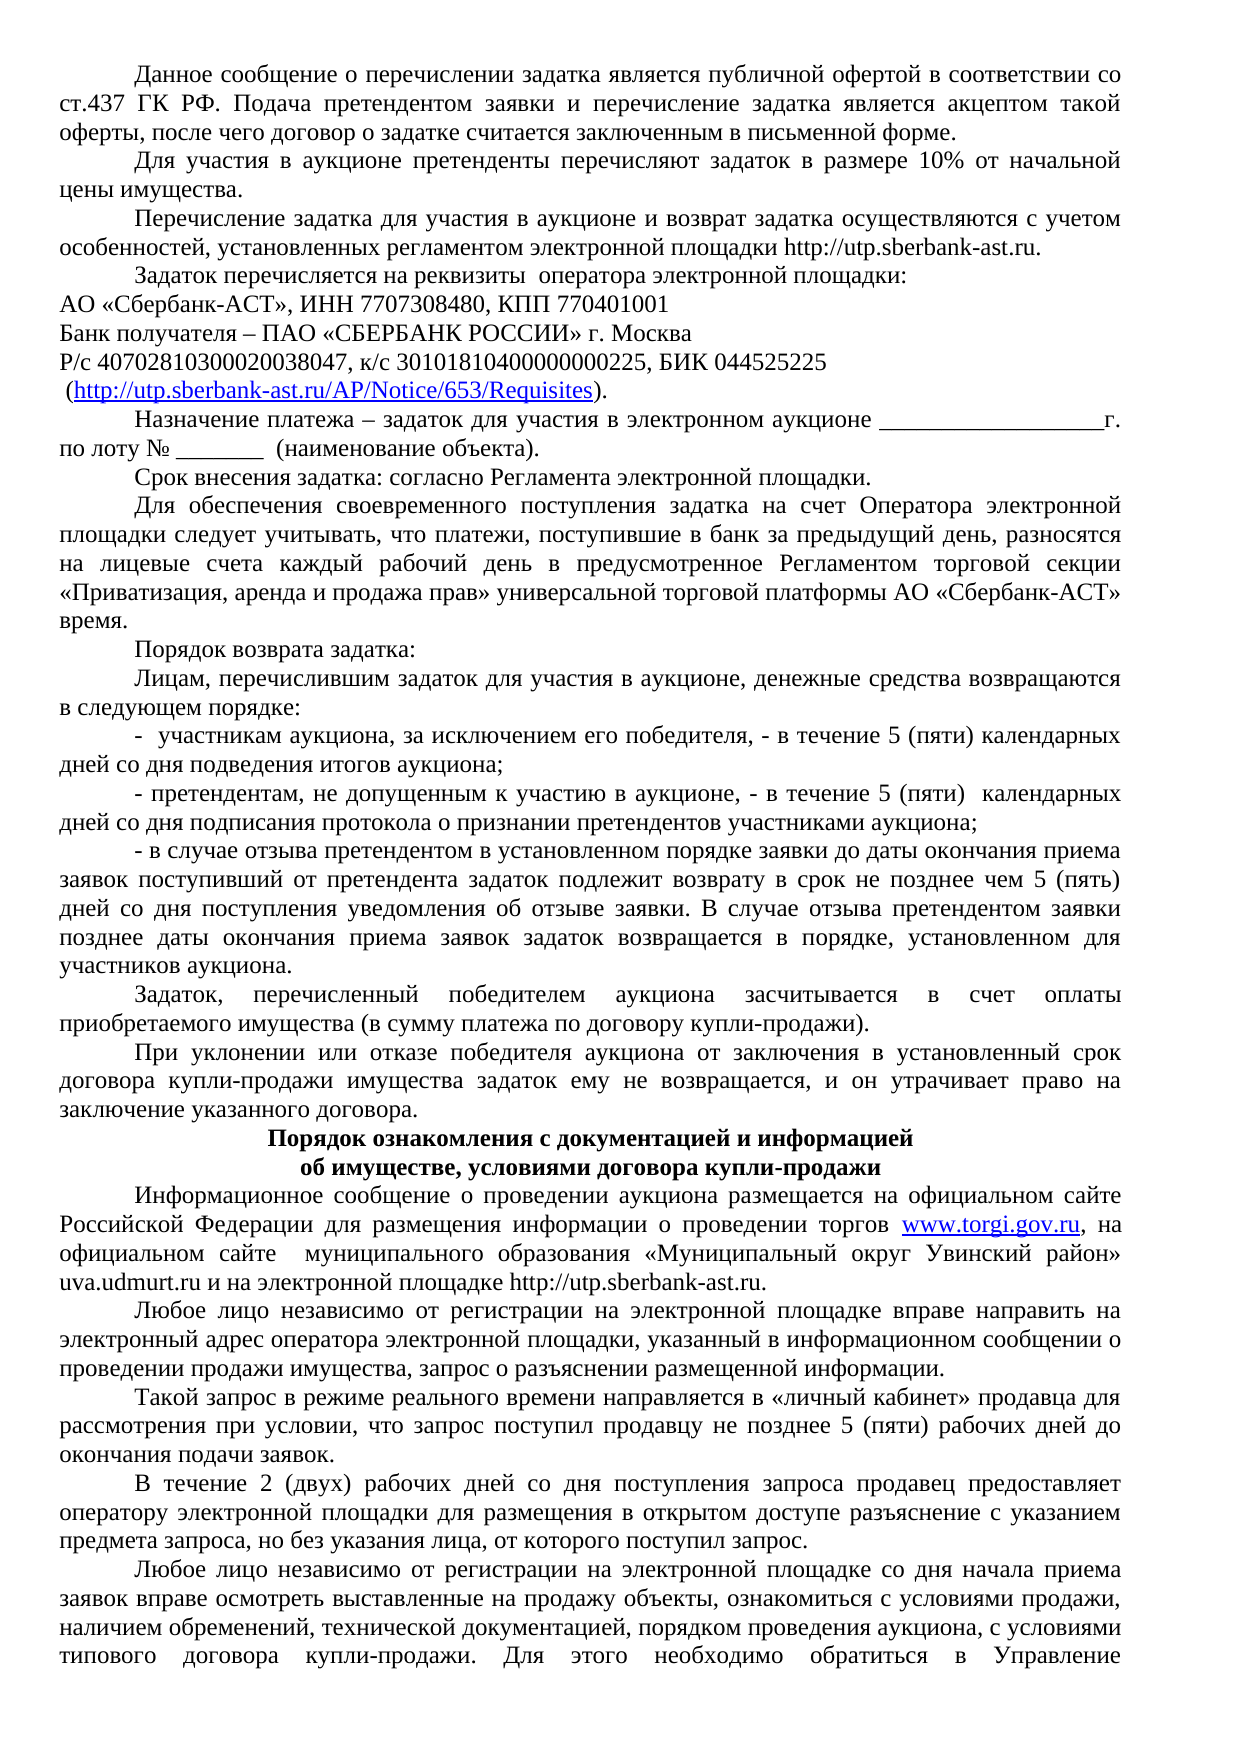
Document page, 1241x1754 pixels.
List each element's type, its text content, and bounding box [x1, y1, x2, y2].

text Перечисление задатка для участия в аукционе и возврат задатка осуществляются с учетом особенностей, установленных регламентом электронной площадки http://utp.sberbank-ast.ru. [59, 203, 1122, 260]
text Такой запрос в режиме реального времени направляется в «личный кабинет» продавца для рассмотрения при условии, что запрос поступил продавцу не позднее 5 (пяти) рабочих дней до окончания подачи заявок. [59, 1382, 1122, 1468]
text Для обеспечения своевременного поступления задатка на счет Оператора электронной площадки следует учитывать, что платежи, поступившие в банк за предыдущий день, разносятся на лицевые счета каждый рабочий день в предусмотренное Регламентом торговой секции «Приватизация, аренда и продажа прав» универсальной торговой платформы АО «Сбербанк-АСТ» время. [59, 490, 1122, 634]
text В течение 2 (двух) рабочих дней со дня поступления запроса продавец предоставляет оператору электронной площадки для размещения в открытом доступе разъяснение с указанием предмета запроса, но без указания лица, от которого поступил запрос. [59, 1468, 1122, 1554]
text Данное сообщение о перечислении задатка является публичной офертой в соответствии со ст.437 ГК РФ. Подача претендентом заявки и перечисление задатка является акцептом такой оферты, после чего договор о задатке считается заключенным в письменной форме. [59, 59, 1122, 145]
text - участникам аукциона, за исключением его победителя, - в течение 5 (пяти) календарных дней со дня подведения итогов аукциона; [59, 720, 1122, 778]
text Назначение платежа – задаток для участия в электронном аукционе __________________г. по лоту № _______ (наименование объекта). [59, 404, 1122, 462]
text Р/с 40702810300020038047, к/с 30101810400000000225, БИК 044525225 [59, 347, 1122, 375]
text Задаток, перечисленный победителем аукциона засчитывается в счет оплаты приобретаемого имущества (в сумму платежа по договору купли-продажи). [59, 979, 1122, 1037]
list об имуществе, условиями договора купли-продажи [59, 1152, 1122, 1180]
text Срок внесения задатка: согласно Регламента электронной площадки. [59, 462, 1122, 490]
text Любое лицо независимо от регистрации на электронной площадке вправе направить на электронный адрес оператора электронной площадки, указанный в информационном сообщении о проведении продажи имущества, запрос о разъяснении размещенной информации. [59, 1295, 1122, 1382]
text При уклонении или отказе победителя аукциона от заключения в установленный срок договора купли-продажи имущества задаток ему не возвращается, и он утрачивает право на заключение указанного договора. [59, 1037, 1122, 1123]
text Порядок возврата задатка: [59, 634, 1122, 663]
text Лицам, перечислившим задаток для участия в аукционе, денежные средства возвращаются в следующем порядке: [59, 663, 1122, 720]
text - в случае отзыва претендентом в установленном порядке заявки до даты окончания приема заявок поступивший от претендента задаток подлежит возврату в срок не позднее чем 5 (пять) дней со дня поступления уведомления об отзыве заявки. В случае отзыва претендентом заявки позднее даты окончания приема заявок задаток возвращается в порядке, установленном для участников аукциона. [59, 835, 1122, 979]
text (http://utp.sberbank-ast.ru/AP/Notice/653/Requisites). [59, 375, 1122, 404]
text Для участия в аукционе претенденты перечисляют задаток в размере 10% от начальной цены имущества. [59, 145, 1122, 203]
text - претендентам, не допущенным к участию в аукционе, - в течение 5 (пяти) календарных дней со дня подписания протокола о признании претендентов участниками аукциона; [59, 778, 1122, 835]
text Порядок ознакомления с документацией и информацией [59, 1123, 1122, 1152]
text АО «Сбербанк-АСТ», ИНН 7707308480, КПП 770401001 [59, 289, 1122, 318]
text Задаток перечисляется на реквизиты оператора электронной площадки: [59, 260, 1122, 289]
text Информационное сообщение о проведении аукциона размещается на официальном сайте Российской Федерации для размещения информации о проведении торгов www.torgi.gov.ru, на официальном сайте муниципального образования «Муниципальный округ Увинский район» uva.udmurt.ru и на электронной площадке http://utp.sberbank-ast.ru. [59, 1180, 1122, 1295]
text Банк получателя – ПАО «СБЕРБАНК РОССИИ» г. Москва [59, 318, 1122, 347]
